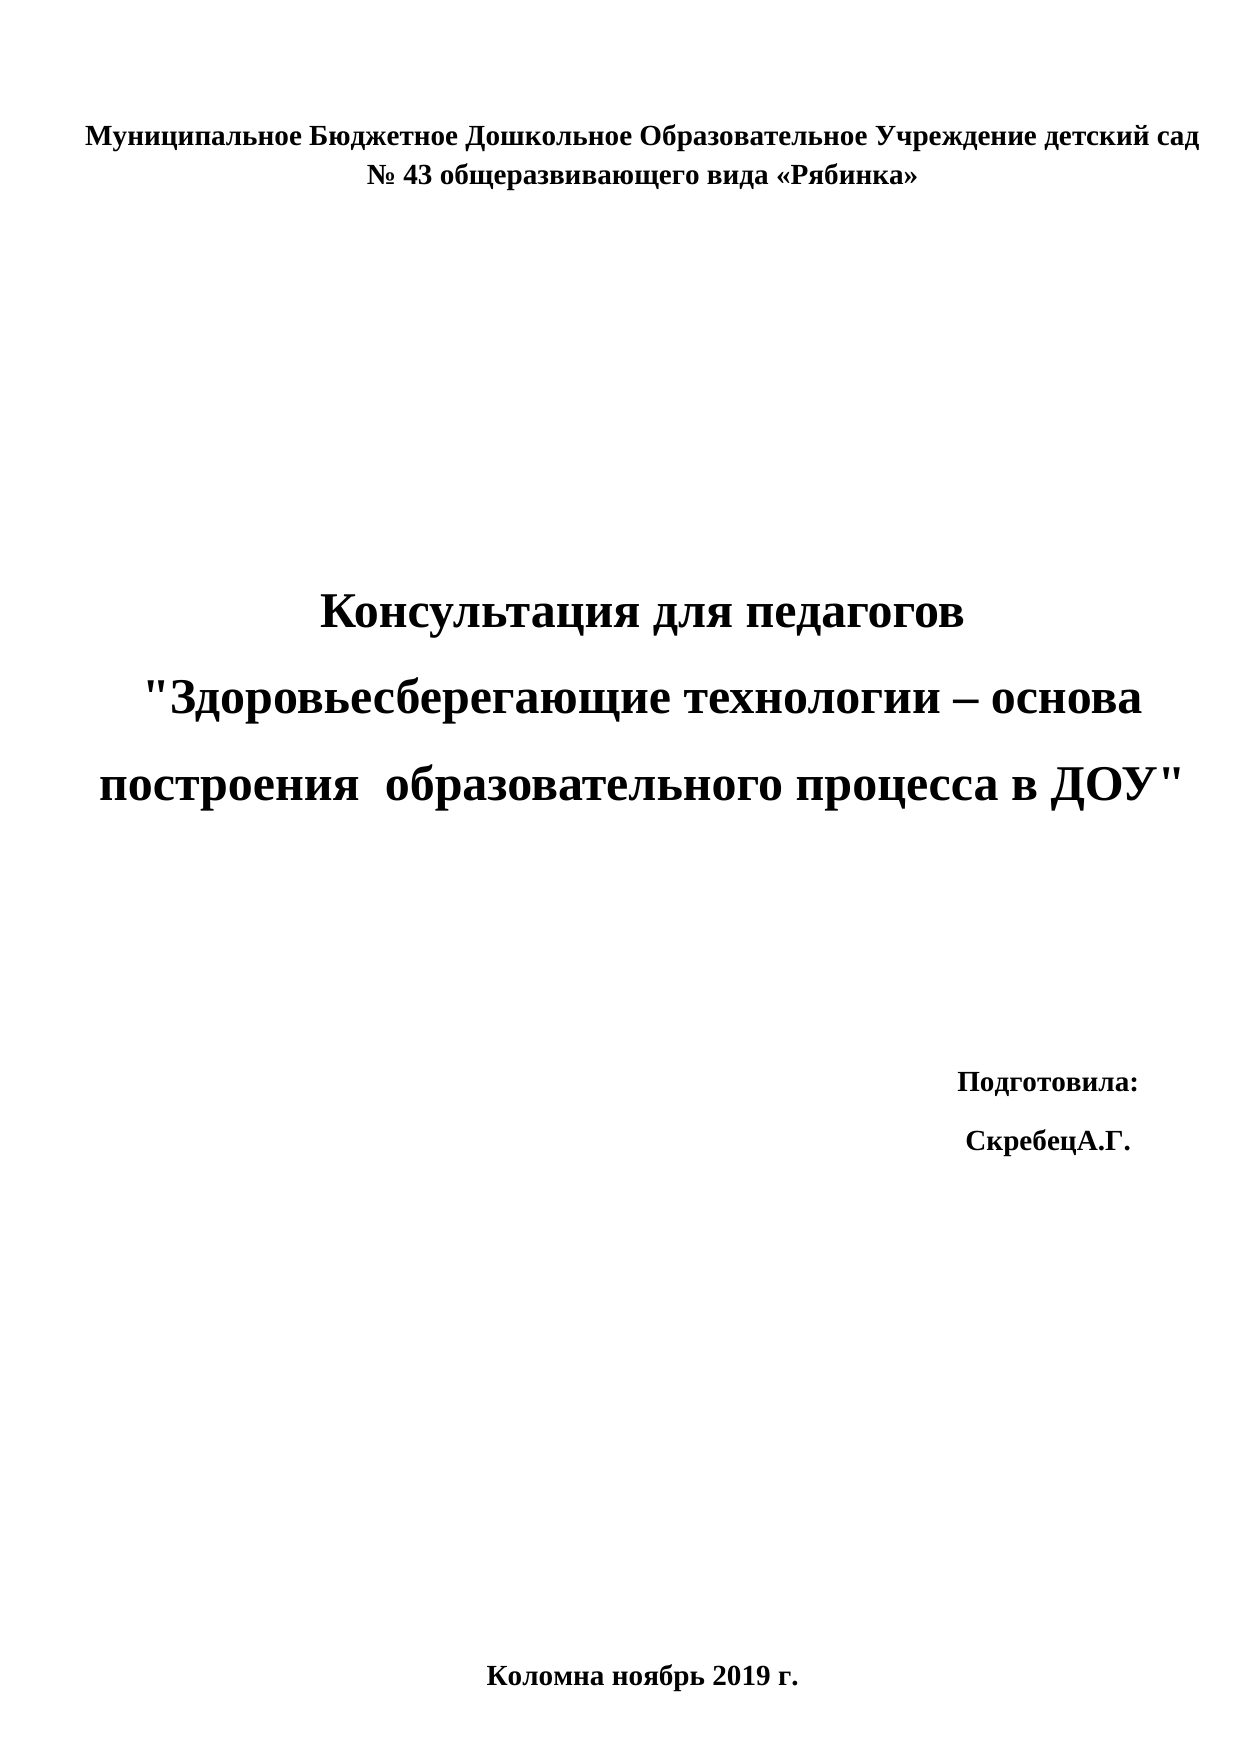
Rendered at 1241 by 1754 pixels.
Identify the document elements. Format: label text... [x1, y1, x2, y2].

text Коломна ноябрь 2019 г. [74, 1658, 1211, 1691]
text СкребецА.Г. [811, 1123, 1211, 1157]
text Подготовила: [811, 1064, 1211, 1097]
text Муниципальное Бюджетное Дошкольное Образовательное Учреждение детский сад № 43 общеразвивающего вида «Рябинка» [74, 118, 1211, 191]
text Консультация для педагогов "Здоровьесберегающие технологии – основа построения образовательного процесса в ДОУ" [74, 581, 1211, 811]
